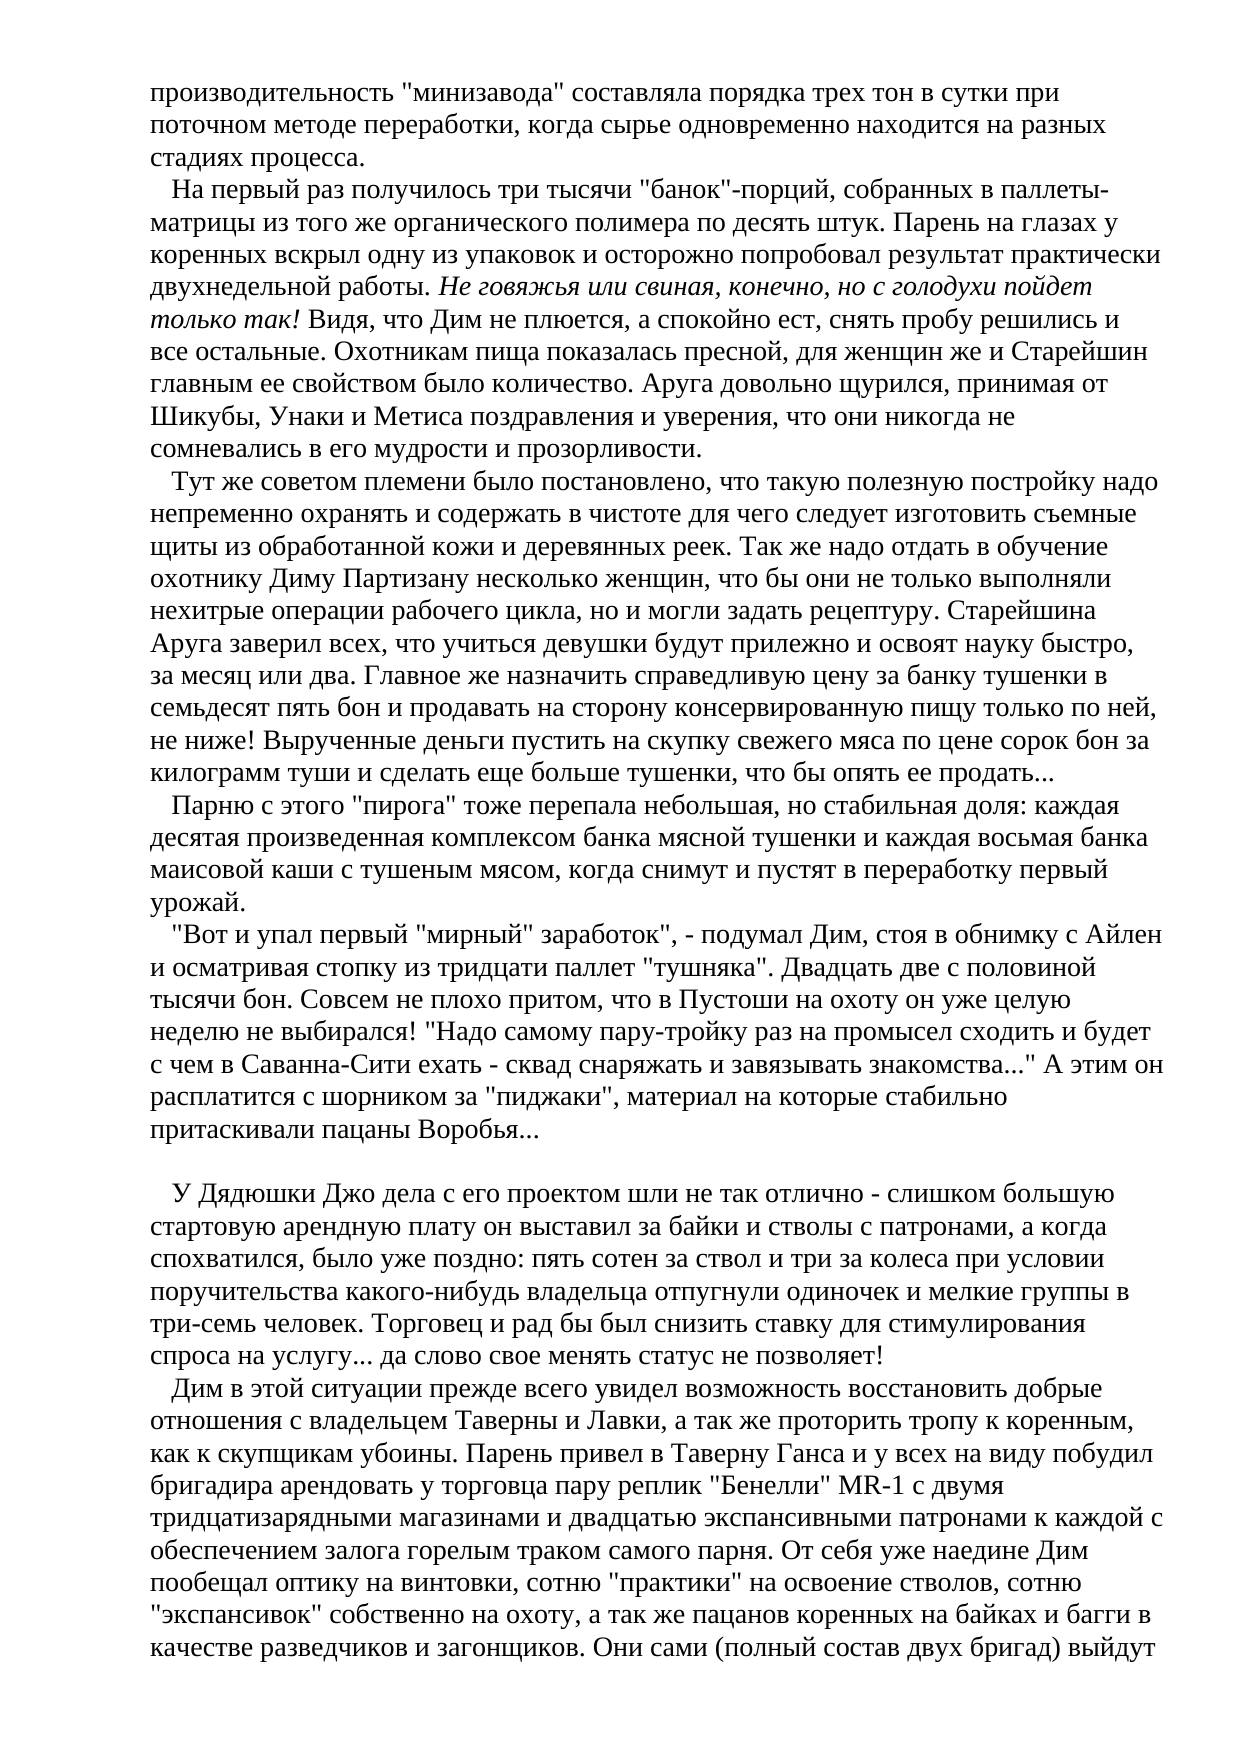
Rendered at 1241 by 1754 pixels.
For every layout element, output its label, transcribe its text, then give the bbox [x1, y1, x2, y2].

text Тут же советом племени было постановлено, что такую полезную постройку надо непременно охранять и содержать в чистоте для чего следует изготовить съемные щиты из обработанной кожи и деревянных реек. Так же надо отдать в обучение охотнику Диму Партизану несколько женщин, что бы они не только выполняли нехитрые операции рабочего цикла, но и могли задать рецептуру. Старейшина Аруга заверил всех, что учиться девушки будут прилежно и освоят науку быстро, за месяц или два. Главное же назначить справедливую цену за банку тушенки в семьдесят пять бон и продавать на сторону консервированную пищу только по ней, не ниже! Вырученные деньги пустить на скупку свежего мяса по цене сорок бон за килограмм туши и сделать еще больше тушенки, что бы опять ее продать... [150, 464, 1165, 788]
text "Вот и упал первый "мирный" заработок", - подумал Дим, стоя в обнимку с Айлен и осматривая стопку из тридцати паллет "тушняка". Двадцать две с половиной тысячи бон. Совсем не плохо притом, что в Пустоши на охоту он уже целую неделю не выбирался! "Надо самому пару-тройку раз на промысел сходить и будет с чем в Саванна-Сити ехать - сквад снаряжать и завязывать знакомства..." А этим он расплатится с шорником за "пиджаки", материал на которые стабильно притаскивали пацаны Воробья... [150, 917, 1165, 1144]
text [150, 1371, 1165, 1662]
text Парню с этого "пирога" тоже перепала небольшая, но стабильная доля: каждая десятая произведенная комплексом банка мясной тушенки и каждая восьмая банка маисовой каши с тушеным мясом, когда снимут и пустят в переработку первый урожай. [150, 788, 1165, 917]
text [150, 75, 1165, 172]
text На первый раз получилось три тысячи "банок"-порций, собранных в паллеты-матрицы из того же органического полимера по десять штук. Парень на глазах у коренных вскрыл одну из упаковок и осторожно попробовал результат практически двухнедельной работы. Не говяжья или свиная, конечно, но с голодухи пойдет только так! Видя, что Дим не плюется, а спокойно ест, снять пробу решились и все остальные. Охотникам пища показалась пресной, для женщин же и Старейшин главным ее свойством было количество. Аруга довольно щурился, принимая от Шикубы, Унаки и Метиса поздравления и уверения, что они никогда не сомневались в его мудрости и прозорливости. [150, 172, 1165, 464]
text У Дядюшки Джо дела с его проектом шли не так отлично - слишком большую стартовую арендную плату он выставил за байки и стволы с патронами, а когда спохватился, было уже поздно: пять сотен за ствол и три за колеса при условии поручительства какого-нибудь владельца отпугнули одиночек и мелкие группы в три-семь человек. Торговец и рад бы был снизить ставку для стимулирования спроса на услугу... да слово свое менять статус не позволяет! [150, 1176, 1165, 1371]
